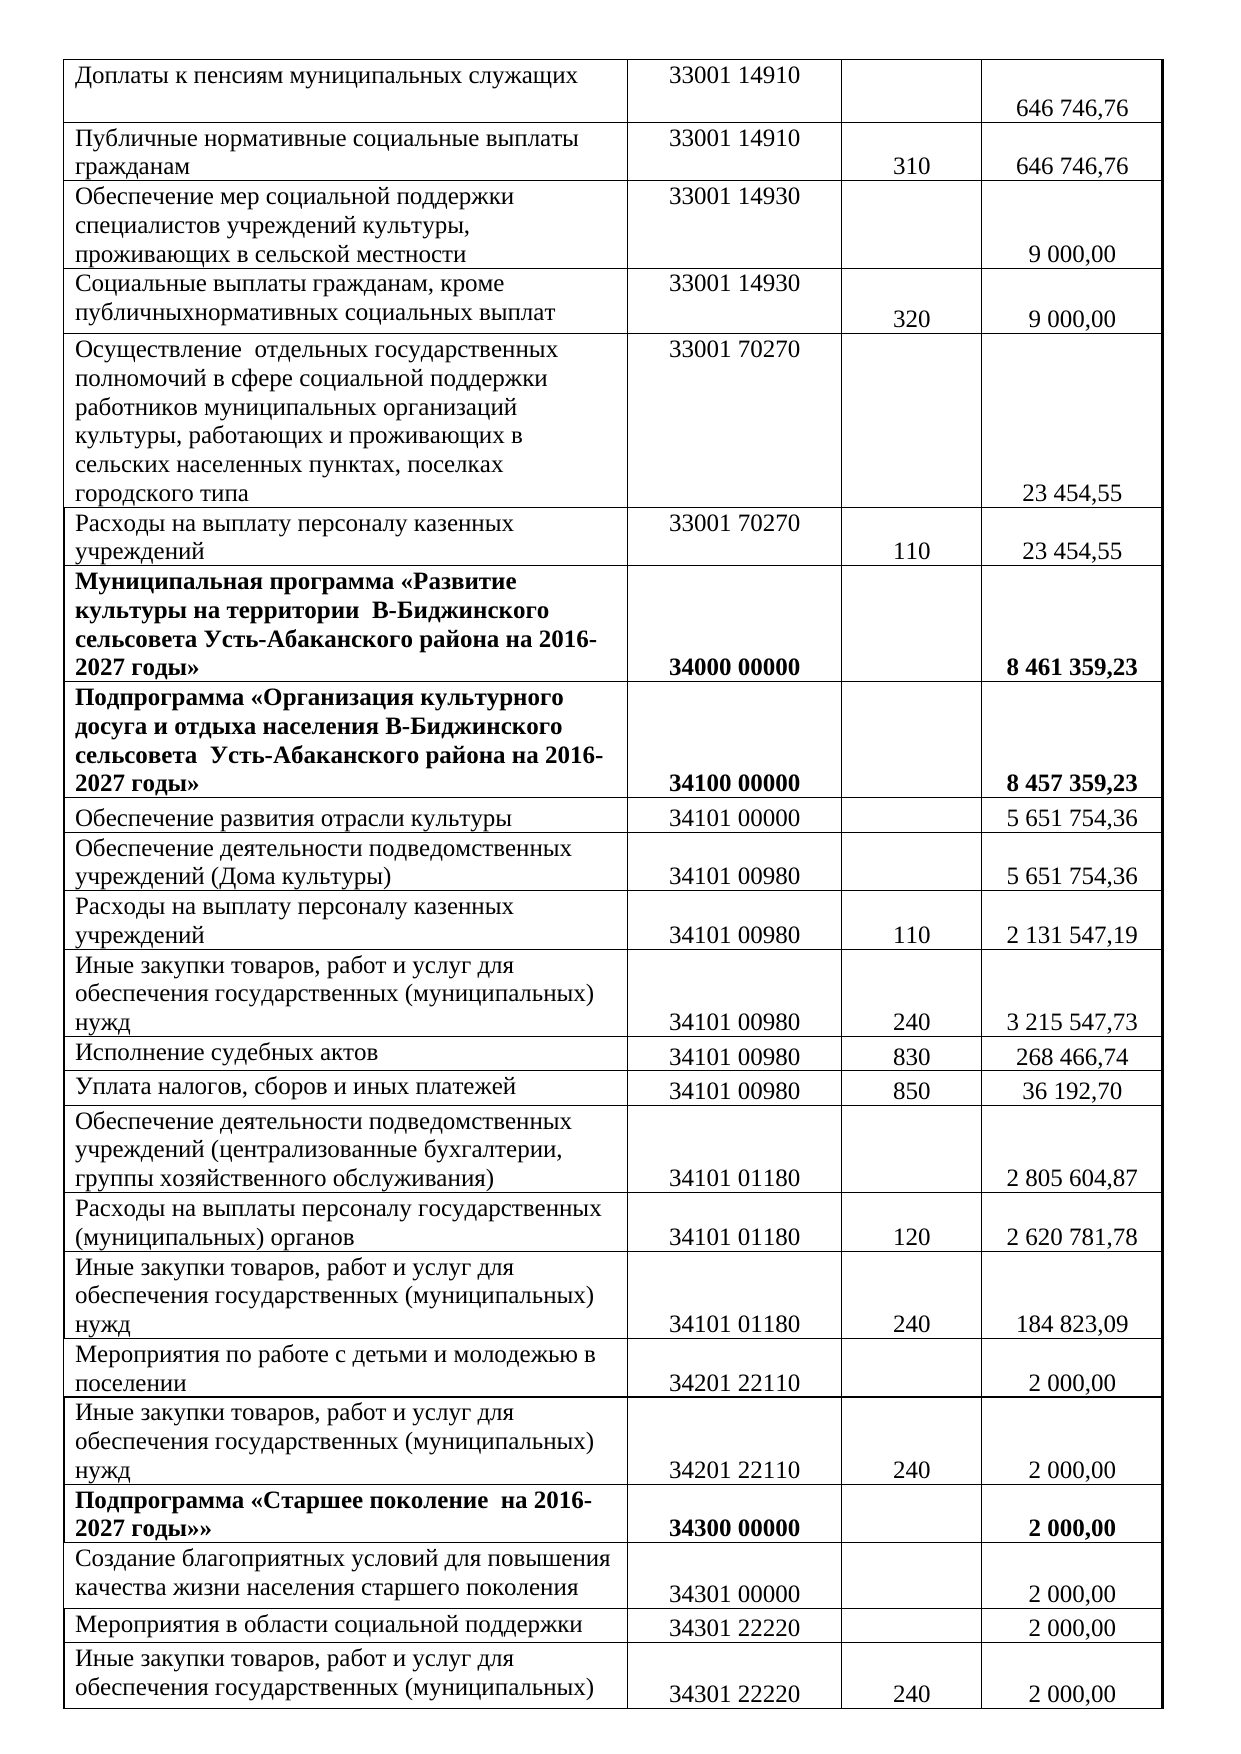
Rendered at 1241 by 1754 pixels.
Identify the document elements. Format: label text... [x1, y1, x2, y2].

table_cell [842, 1485, 981, 1542]
table_cell 240 [842, 950, 981, 1036]
table_cell 240 [842, 1252, 981, 1338]
table_cell 310 [842, 123, 981, 180]
table_cell 34101 00000 [628, 798, 841, 832]
table_cell 33001 70270 [628, 508, 841, 565]
table_cell 34301 22220 [628, 1609, 841, 1642]
table_cell 240 [842, 1398, 981, 1484]
table_cell Доплаты к пенсиям муниципальных служащих [64, 60, 627, 122]
table_cell 320 [842, 269, 981, 333]
table_cell 33001 14930 [628, 181, 841, 267]
table_cell 34101 01180 [628, 1106, 841, 1192]
table_cell 33001 14930 [628, 269, 841, 333]
table_cell Исполнение судебных актов [65, 1037, 627, 1070]
table_cell 3 215 547,73 [982, 950, 1161, 1036]
table_cell 2 000,00 [982, 1609, 1161, 1642]
table_cell 34201 22110 [628, 1339, 841, 1396]
table_cell Обеспечение деятельности подведомственных учреждений (Дома культуры) [65, 833, 627, 890]
table_cell 34101 00980 [628, 1037, 841, 1070]
table_cell [842, 334, 981, 507]
table_cell Иные закупки товаров, работ и услуг для обеспечения государственных (муниципальных) нужд [65, 1252, 627, 1338]
table_cell Социальные выплаты гражданам, кроме публичныхнормативных социальных выплат [64, 269, 627, 333]
table_cell 2 000,00 [982, 1339, 1161, 1396]
table_cell 34101 00980 [628, 891, 841, 949]
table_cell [65, 1643, 627, 1708]
table_cell Расходы на выплату персоналу казенных учреждений [65, 508, 627, 565]
table_cell Обеспечение деятельности подведомственных учреждений (централизованные бухгалтерии, группы хозяйственного обслуживания) [65, 1106, 627, 1192]
table_cell 2 620 781,78 [982, 1193, 1161, 1251]
table_cell 110 [842, 508, 981, 565]
table_cell [842, 60, 981, 122]
table_cell Мероприятия по работе с детьми и молодежью в поселении [64, 1339, 627, 1396]
table_cell [842, 833, 981, 890]
table_cell 2 000,00 [982, 1485, 1161, 1542]
table_cell 2 805 604,87 [982, 1106, 1161, 1192]
table_cell [842, 566, 981, 681]
table_cell 33001 70270 [628, 334, 841, 507]
table_cell Расходы на выплату персоналу казенных учреждений [65, 891, 627, 949]
table_cell 34101 01180 [628, 1193, 841, 1251]
table_cell 240 [842, 1643, 981, 1708]
table_cell Создание благоприятных условий для повышения качества жизни населения старшего поколения [64, 1543, 627, 1608]
table_cell Иные закупки товаров, работ и услуг для обеспечения государственных (муниципальных) нужд [65, 1398, 627, 1484]
table_cell 646 746,76 [982, 123, 1161, 180]
table_cell Уплата налогов, сборов и иных платежей [65, 1071, 627, 1105]
table_cell 34300 00000 [628, 1485, 841, 1542]
table_cell 5 651 754,36 [982, 798, 1161, 832]
table_cell 850 [842, 1071, 981, 1105]
table_cell Обеспечение развития отрасли культуры [65, 798, 627, 832]
table_cell 34301 22220 [628, 1643, 841, 1708]
table_cell 2 131 547,19 [982, 891, 1161, 949]
table_cell 34100 00000 [628, 682, 841, 797]
table_cell 9 000,00 [982, 181, 1161, 267]
table_cell [842, 682, 981, 797]
table_cell Публичные нормативные социальные выплаты гражданам [64, 123, 627, 180]
table_cell 268 466,74 [982, 1037, 1161, 1070]
table_cell 830 [842, 1037, 981, 1070]
table_cell Расходы на выплаты персоналу государственных (муниципальных) органов [65, 1193, 627, 1251]
table_cell 34201 22110 [628, 1398, 841, 1484]
table_cell 23 454,55 [982, 508, 1161, 565]
table_cell 33001 14910 [628, 123, 841, 180]
table_cell Подпрограмма «Старшее поколение на 2016-2027 годы»» [65, 1485, 627, 1542]
table_cell 2 000,00 [982, 1398, 1161, 1484]
table_cell 120 [842, 1193, 981, 1251]
table_cell 34101 00980 [628, 950, 841, 1036]
table_cell [842, 798, 981, 832]
table_cell 5 651 754,36 [982, 833, 1161, 890]
table_cell 646 746,76 [982, 60, 1161, 122]
table_cell Мероприятия в области социальной поддержки [65, 1609, 627, 1642]
table_cell Иные закупки товаров, работ и услуг для обеспечения государственных (муниципальных) нужд [65, 950, 627, 1036]
table_cell 184 823,09 [982, 1252, 1161, 1338]
table_cell Муниципальная программа «Развитие культуры на территории В-Биджинского сельсовета Усть-Абаканского района на 2016-2027 годы» [65, 566, 627, 681]
table_cell 23 454,55 [982, 334, 1161, 507]
table_cell 110 [842, 891, 981, 949]
table_cell Обеспечение мер социальной поддержки специалистов учреждений культуры, проживающих в сельской местности [64, 181, 627, 267]
table_cell 9 000,00 [982, 269, 1161, 333]
table_cell [842, 1339, 981, 1396]
table_cell 34101 00980 [628, 1071, 841, 1105]
table_cell 36 192,70 [982, 1071, 1161, 1105]
table_cell [842, 1106, 981, 1192]
table_cell 34301 00000 [628, 1543, 841, 1608]
table_cell 8 461 359,23 [982, 566, 1161, 681]
table_cell [842, 181, 981, 267]
table_cell [842, 1609, 981, 1642]
table_cell [842, 1543, 981, 1608]
table_cell Подпрограмма «Организация культурного досуга и отдыха населения В-Биджинского сельсовета Усть-Абаканского района на 2016-2027 годы» [65, 682, 627, 797]
table_cell 2 000,00 [982, 1643, 1161, 1708]
table_cell 34000 00000 [628, 566, 841, 681]
table_cell 8 457 359,23 [982, 682, 1161, 797]
table_cell Осуществление отдельных государственных полномочий в сфере социальной поддержки работников муниципальных организаций культуры, работающих и проживающих в сельских населенных пунктах, поселках городского типа [64, 334, 627, 507]
table_cell 34101 01180 [628, 1252, 841, 1338]
table_cell 34101 00980 [628, 833, 841, 890]
table_cell 2 000,00 [982, 1543, 1161, 1608]
table_cell 33001 14910 [628, 60, 841, 122]
